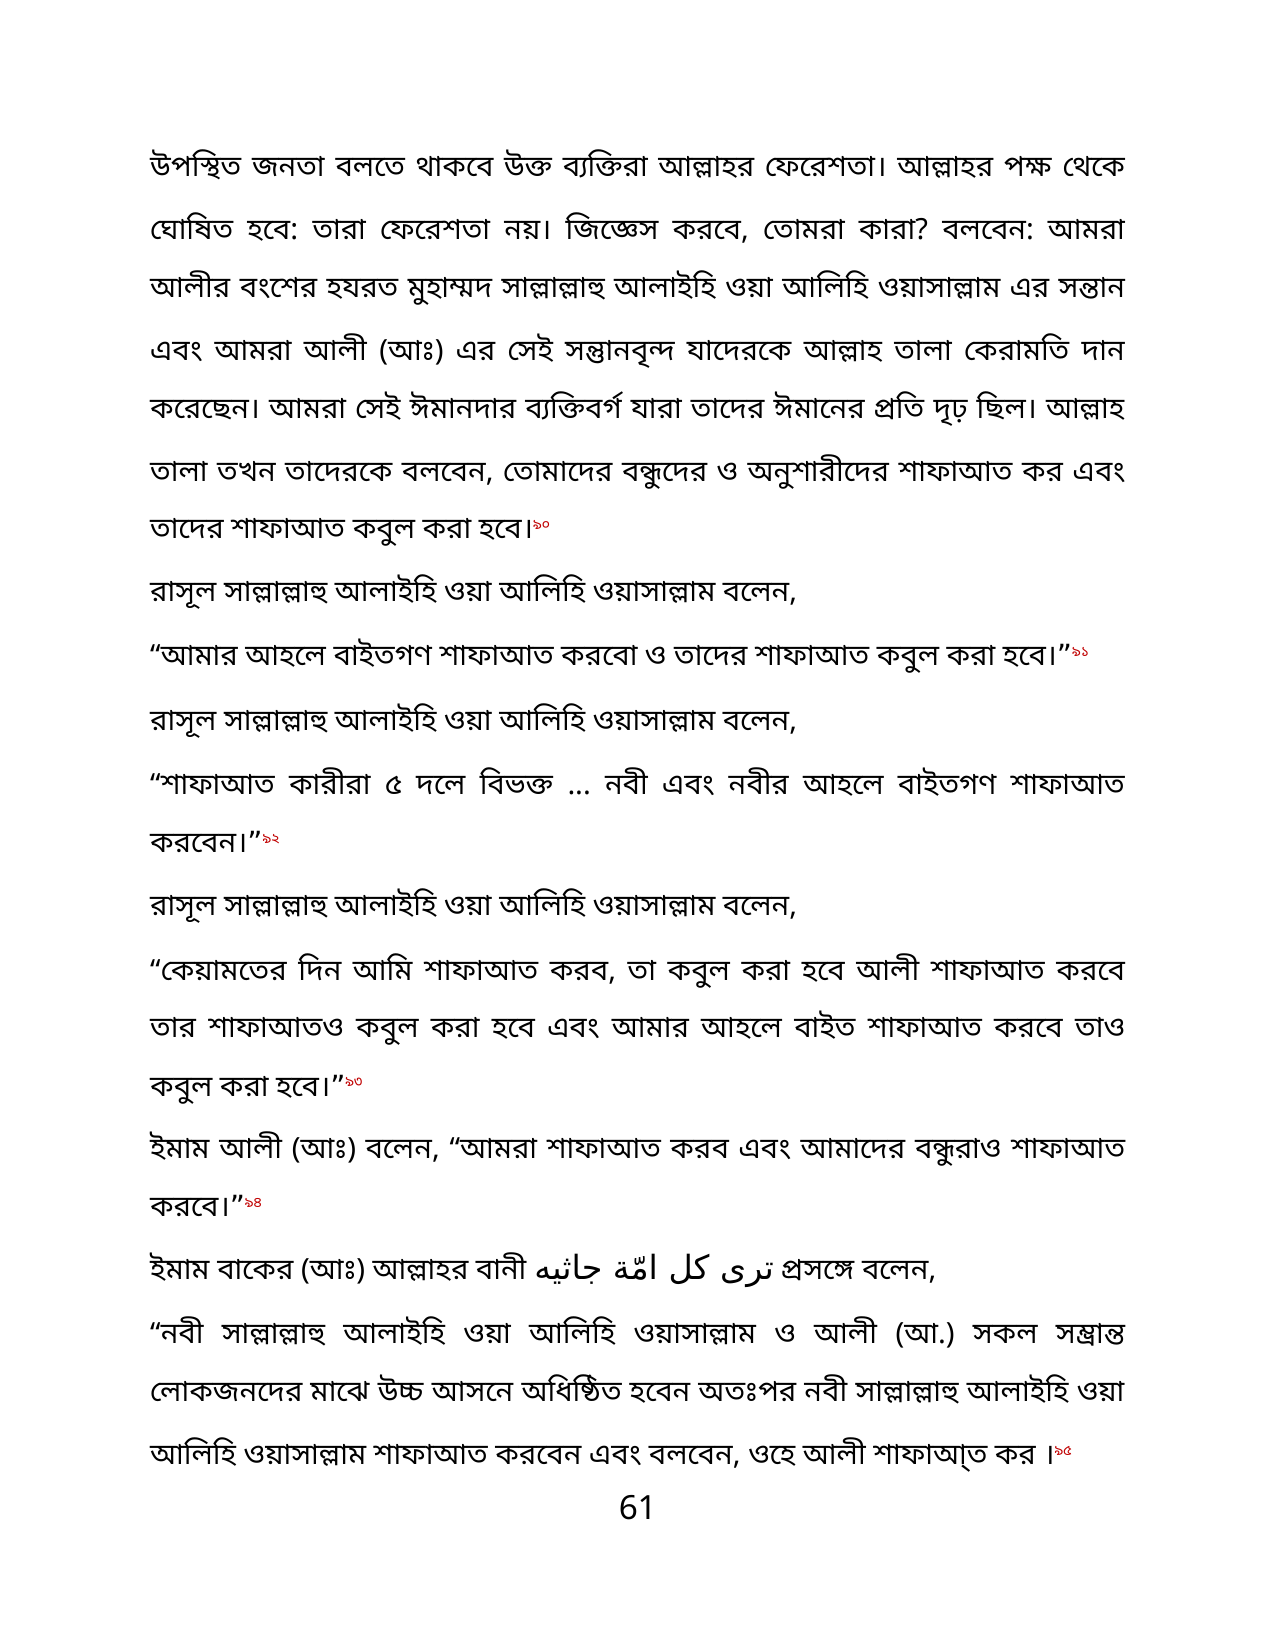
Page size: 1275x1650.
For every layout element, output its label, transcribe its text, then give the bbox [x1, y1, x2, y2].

text “কেয়ামতের দিন আমি শাফাআত করব, তা কবুল করা হবে আলী শাফাআত করবে তার শাফাআতও কবুল করা হবে এবং আমার আহলে বাইত শাফাআত করবে তাও কবুল করা হবে।”৯৩ [150, 949, 1125, 1108]
text “শাফাআত কারীরা ৫ দলে বিভক্ত ... নবী এবং নবীর আহলে বাইতগণ শাফাআত করবেন।”৯২ [150, 763, 1125, 865]
text ইমাম আলী (আঃ) বলেন, “আমরা শাফাআত করব এবং আমাদের বন্ধুরাও শাফাআত করবে।”৯৪ [150, 1127, 1125, 1229]
text রাসূল সাল্লাল্লাহু আলাইহি ওয়া আলিহি ওয়াসাল্লাম বলেন, [150, 699, 1125, 742]
text “আমার আহলে বাইতগণ শাফাআত করবো ও তাদের শাফাআত কবুল করা হবে।”৯১ [150, 634, 1125, 678]
text উপস্থিত জনতা বলতে থাকবে উক্ত ব্যক্তিরা আল্লাহর ফেরেশতা। আল্লাহর পক্ষ থেকে ঘোষিত হবে: তারা ফেরেশতা নয়। জিজ্ঞেস করবে, তোমরা কারা? বলবেন: আমরা আলীর বংশের হযরত মুহাম্মদ সাল্লাল্লাহু আলাইহি ওয়া আলিহি ওয়াসাল্লাম এর সন্তান এবং আমরা আলী (আঃ) এর সেই সন্তুানবৃন্দ যাদেরকে আল্লাহ তালা কেরামতি দান করেছেন। আমরা সেই ঈমানদার ব্যক্তিবর্গ যারা তাদের ঈমানের প্রতি দৃঢ় ছিল। আল্লাহ তালা তখন তাদেরকে বলবেন, তোমাদের বন্ধুদের ও অনুশারীদের শাফাআত কর এবং তাদের শাফাআত কবুল করা হবে।৯০ [150, 150, 1125, 551]
text ইমাম বাকের (আঃ) আল্লাহর বানী تری کل امّة جاثیه প্রসঙ্গে বলেন, [150, 1248, 1125, 1291]
text “নবী সাল্লাল্লাহু আলাইহি ওয়া আলিহি ওয়াসাল্লাম ও আলী (আ.) সকল সম্ভ্রান্ত লোকজনদের মাঝে উচ্চ আসনে অধিষ্ঠিত হবেন অতঃপর নবী সাল্লাল্লাহু আলাইহি ওয়া আলিহি ওয়াসাল্লাম শাফাআত করবেন এবং বলবেন, ওহে আলী শাফাআ্ত কর ।৯৫ [150, 1313, 1125, 1476]
text রাসূল সাল্লাল্লাহু আলাইহি ওয়া আলিহি ওয়াসাল্লাম বলেন, [150, 884, 1125, 927]
text রাসূল সাল্লাল্লাহু আলাইহি ওয়া আলিহি ওয়াসাল্লাম বলেন, [150, 570, 1125, 613]
